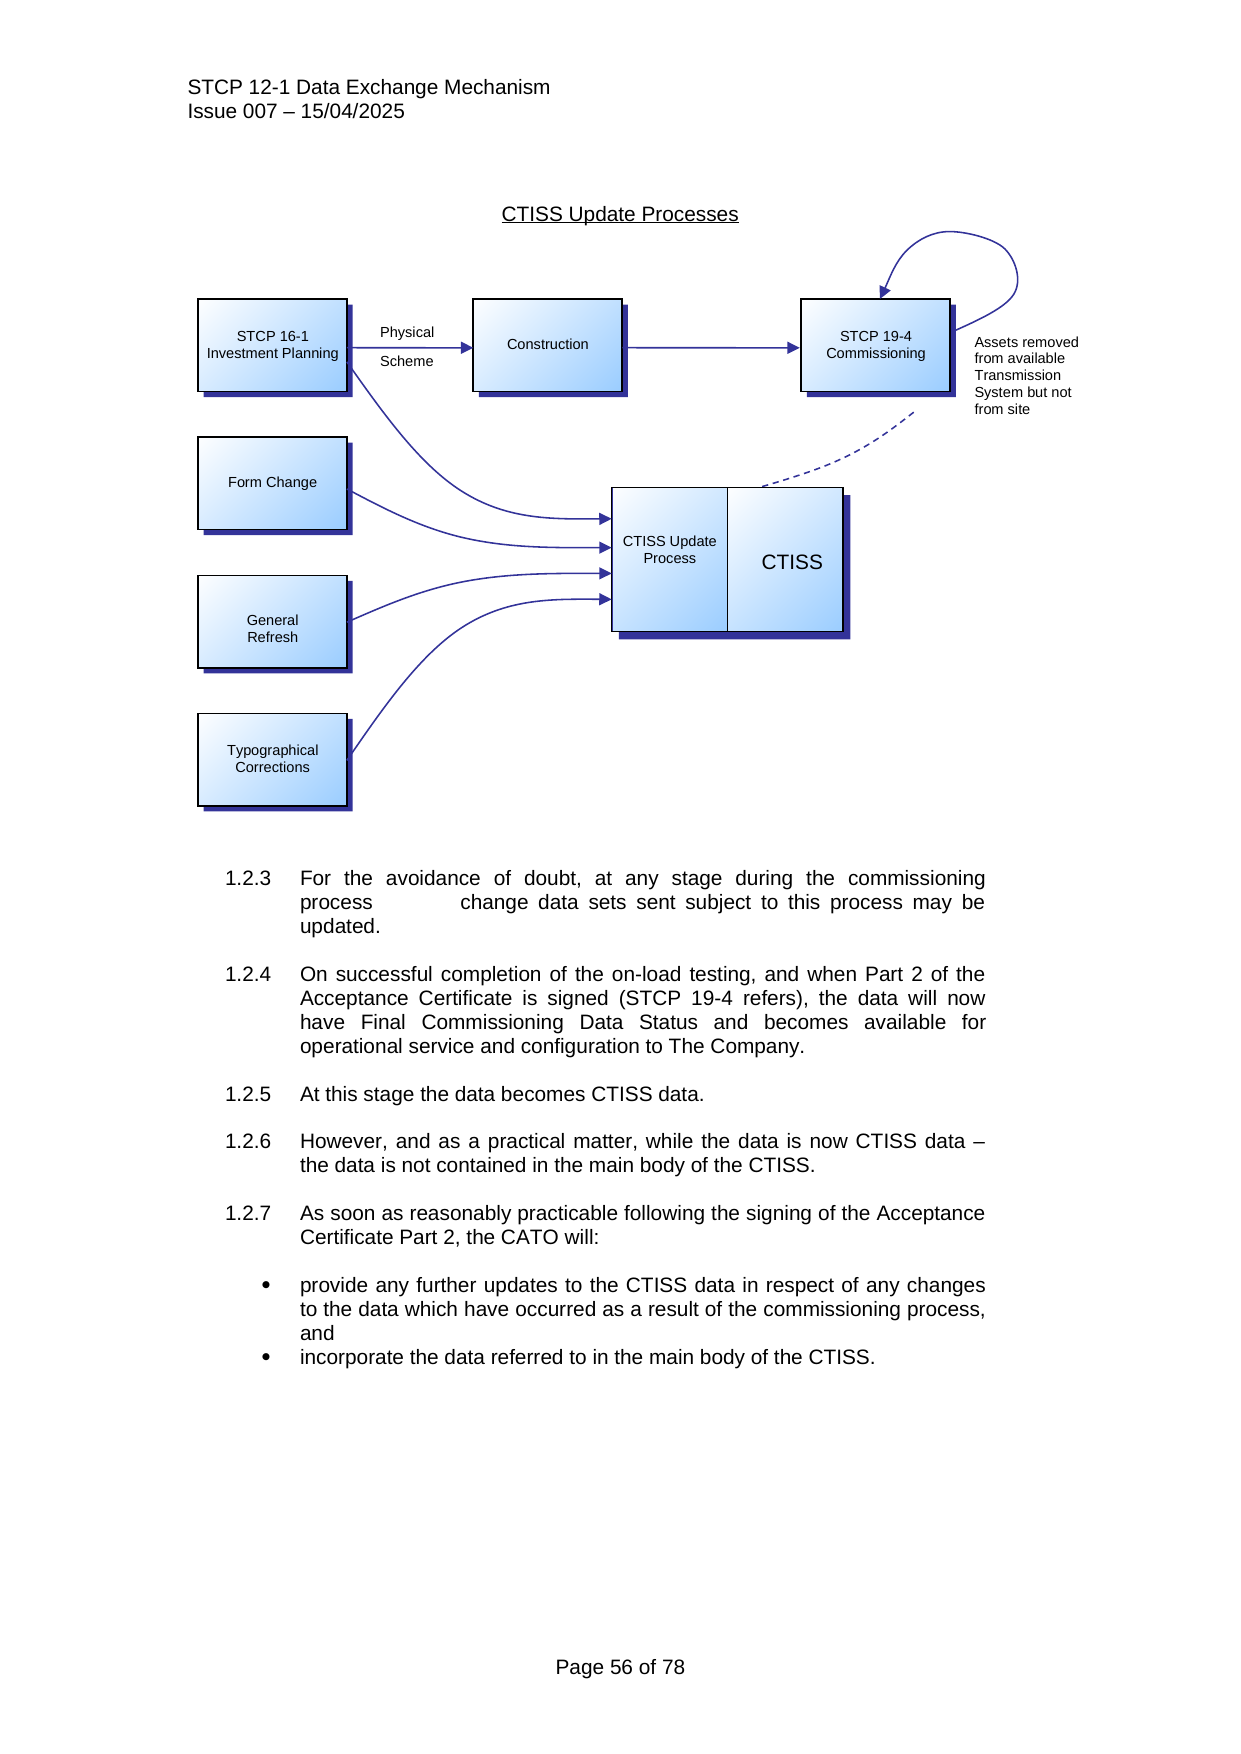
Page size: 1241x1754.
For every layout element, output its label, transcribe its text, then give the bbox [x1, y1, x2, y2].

list However, and as a practical matter, while the data is now CTISS data – the data is not contained in the main body of the CTISS. [225, 1129, 987, 1177]
list For the avoidance of doubt, at any stage during the commissioning process change data sets sent subject to this process may be updated. [225, 866, 987, 938]
list incorporate the data referred to in the main body of the CTISS. [262, 1345, 987, 1369]
list At this stage the data becomes CTISS data. [225, 1081, 987, 1105]
list provide any further updates to the CTISS data in respect of any changes to the data which have occurred as a result of the commissioning process, and [262, 1273, 987, 1345]
list As soon as reasonably practicable following the signing of the Acceptance Certificate Part 2, the CATO will: [225, 1201, 987, 1249]
list On successful completion of the on-load testing, and when Part 2 of the Acceptance Certificate is signed (STCP 19-4 refers), the data will now have Final Commissioning Data Status and becomes available for operational service and configuration to The Company. [225, 962, 987, 1057]
